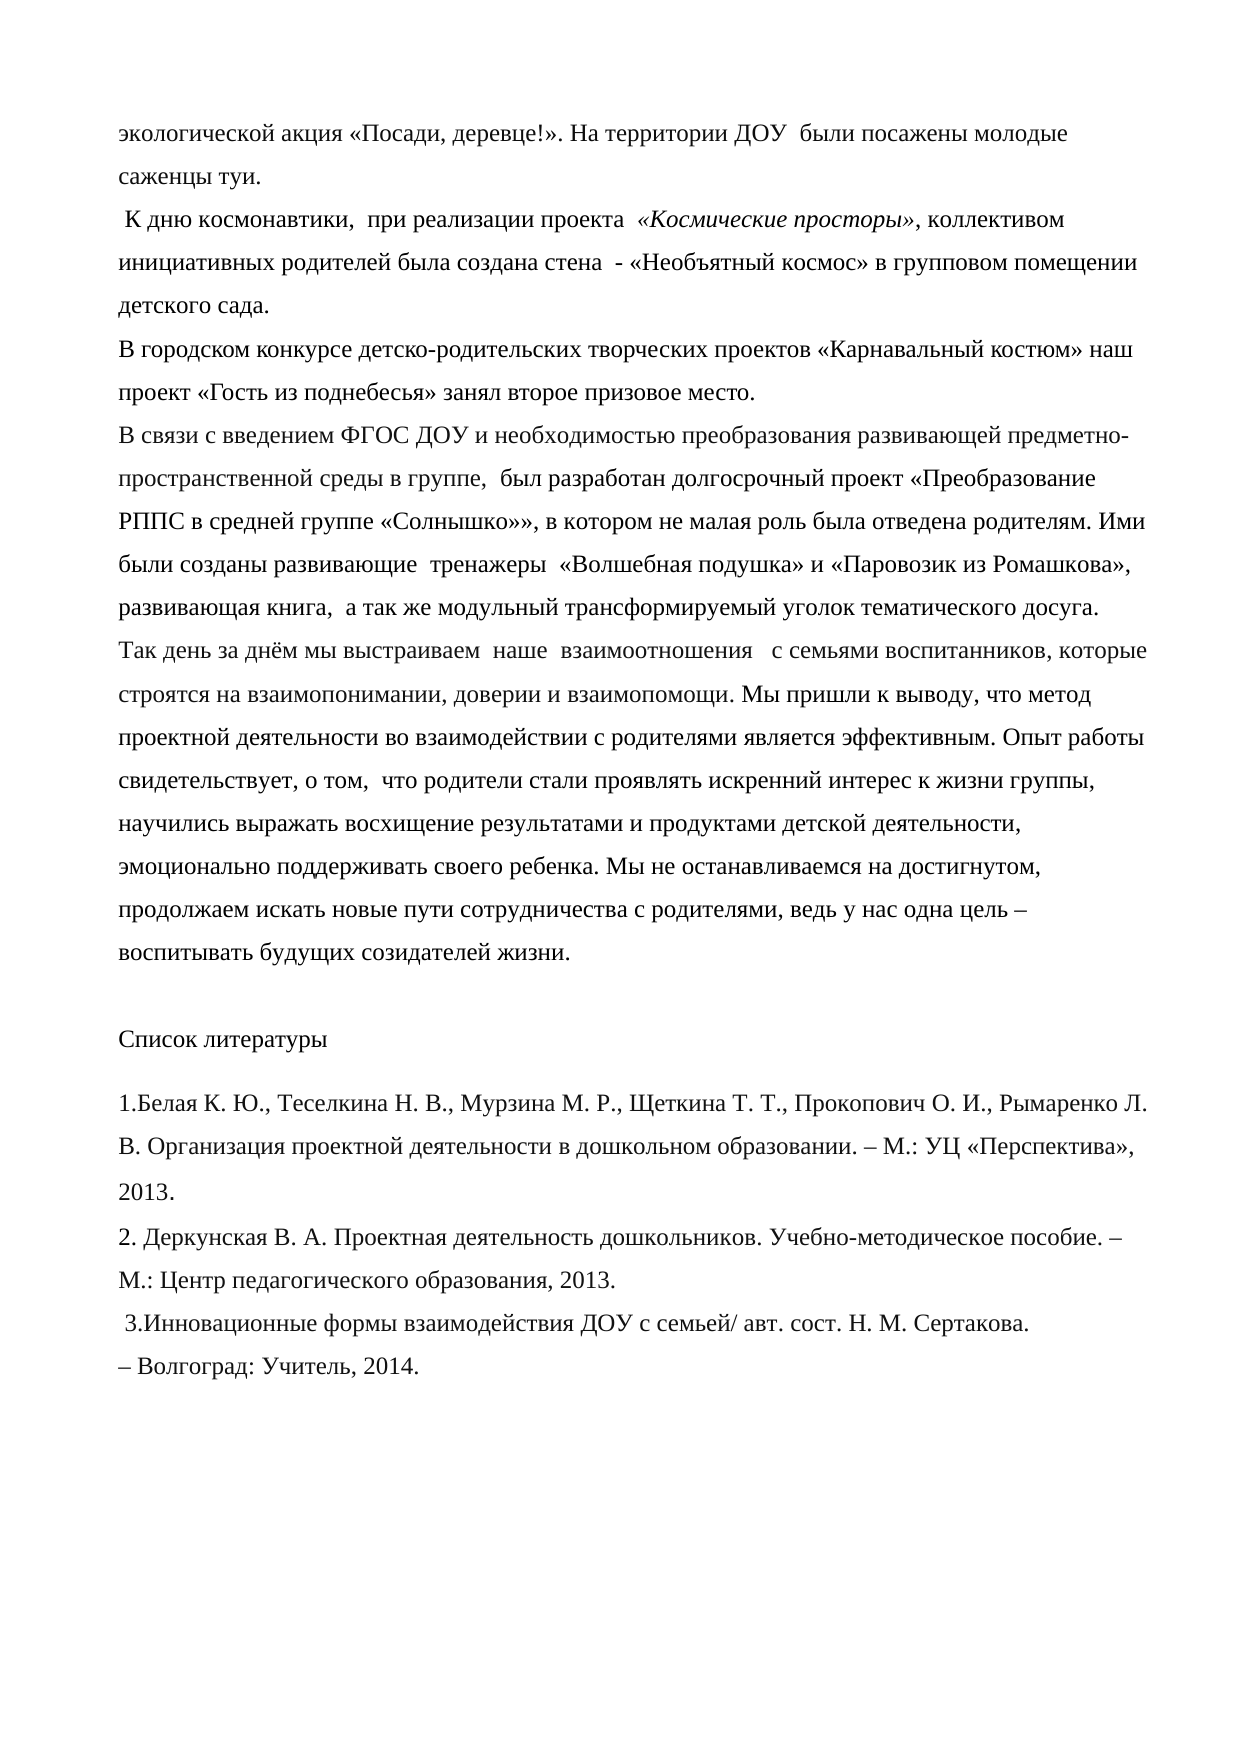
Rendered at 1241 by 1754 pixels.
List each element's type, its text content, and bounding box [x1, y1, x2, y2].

text 2. Деркунская В. А. Проектная деятельность дошкольников. Учебно-методическое пособие. – М.: Центр педагогического образования, 2013. [118, 1222, 1152, 1294]
text В городском конкурсе детско-родительских творческих проектов «Карнавальный костюм» наш проект «Гость из поднебесья» занял второе призовое место. [118, 334, 1152, 406]
text Список литературы [118, 1024, 1152, 1052]
text 1.Белая К. Ю., Теселкина Н. В., Мурзина М. Р., Щеткина Т. Т., Прокопович О. И., Рымаренко Л. В. Организация проектной деятельности в дошкольном образовании. – М.: УЦ «Перспектива», 2013. [118, 1088, 1152, 1206]
text 3.Инновационные формы взаимодействия ДОУ с семьей/ авт. сост. Н. М. Сертакова. – Волгоград: Учитель, 2014. [118, 1308, 1152, 1380]
text Так день за днём мы выстраиваем наше взаимоотношения с семьями воспитанников, которые строятся на взаимопонимании, доверии и взаимопомощи. Мы пришли к выводу, что метод проектной деятельности во взаимодействии с родителями является эффективным. Опыт работы свидетельствует, о том, что родители стали проявлять искренний интерес к жизни группы, научились выражать восхищение результатами и продуктами детской деятельности, эмоционально поддерживать своего ребенка. Мы не останавливаемся на достигнутом, продолжаем искать новые пути сотрудничества с родителями, ведь у нас одна цель – воспитывать будущих созидателей жизни. [118, 636, 1152, 966]
text К дню космонавтики, при реализации проекта «Космические просторы», коллективом инициативных родителей была создана стена - «Необъятный космос» в групповом помещении детского сада. [118, 204, 1152, 319]
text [118, 118, 1152, 190]
text В связи с введением ФГОС ДОУ и необходимостью преобразования развивающей предметно-пространственной среды в группе, был разработан долгосрочный проект «Преобразование РППС в средней группе «Солнышко»», в котором не малая роль была отведена родителям. Ими были созданы развивающие тренажеры «Волшебная подушка» и «Паровозик из Ромашкова», развивающая книга, а так же модульный трансформируемый уголок тематического досуга. [118, 420, 1152, 621]
